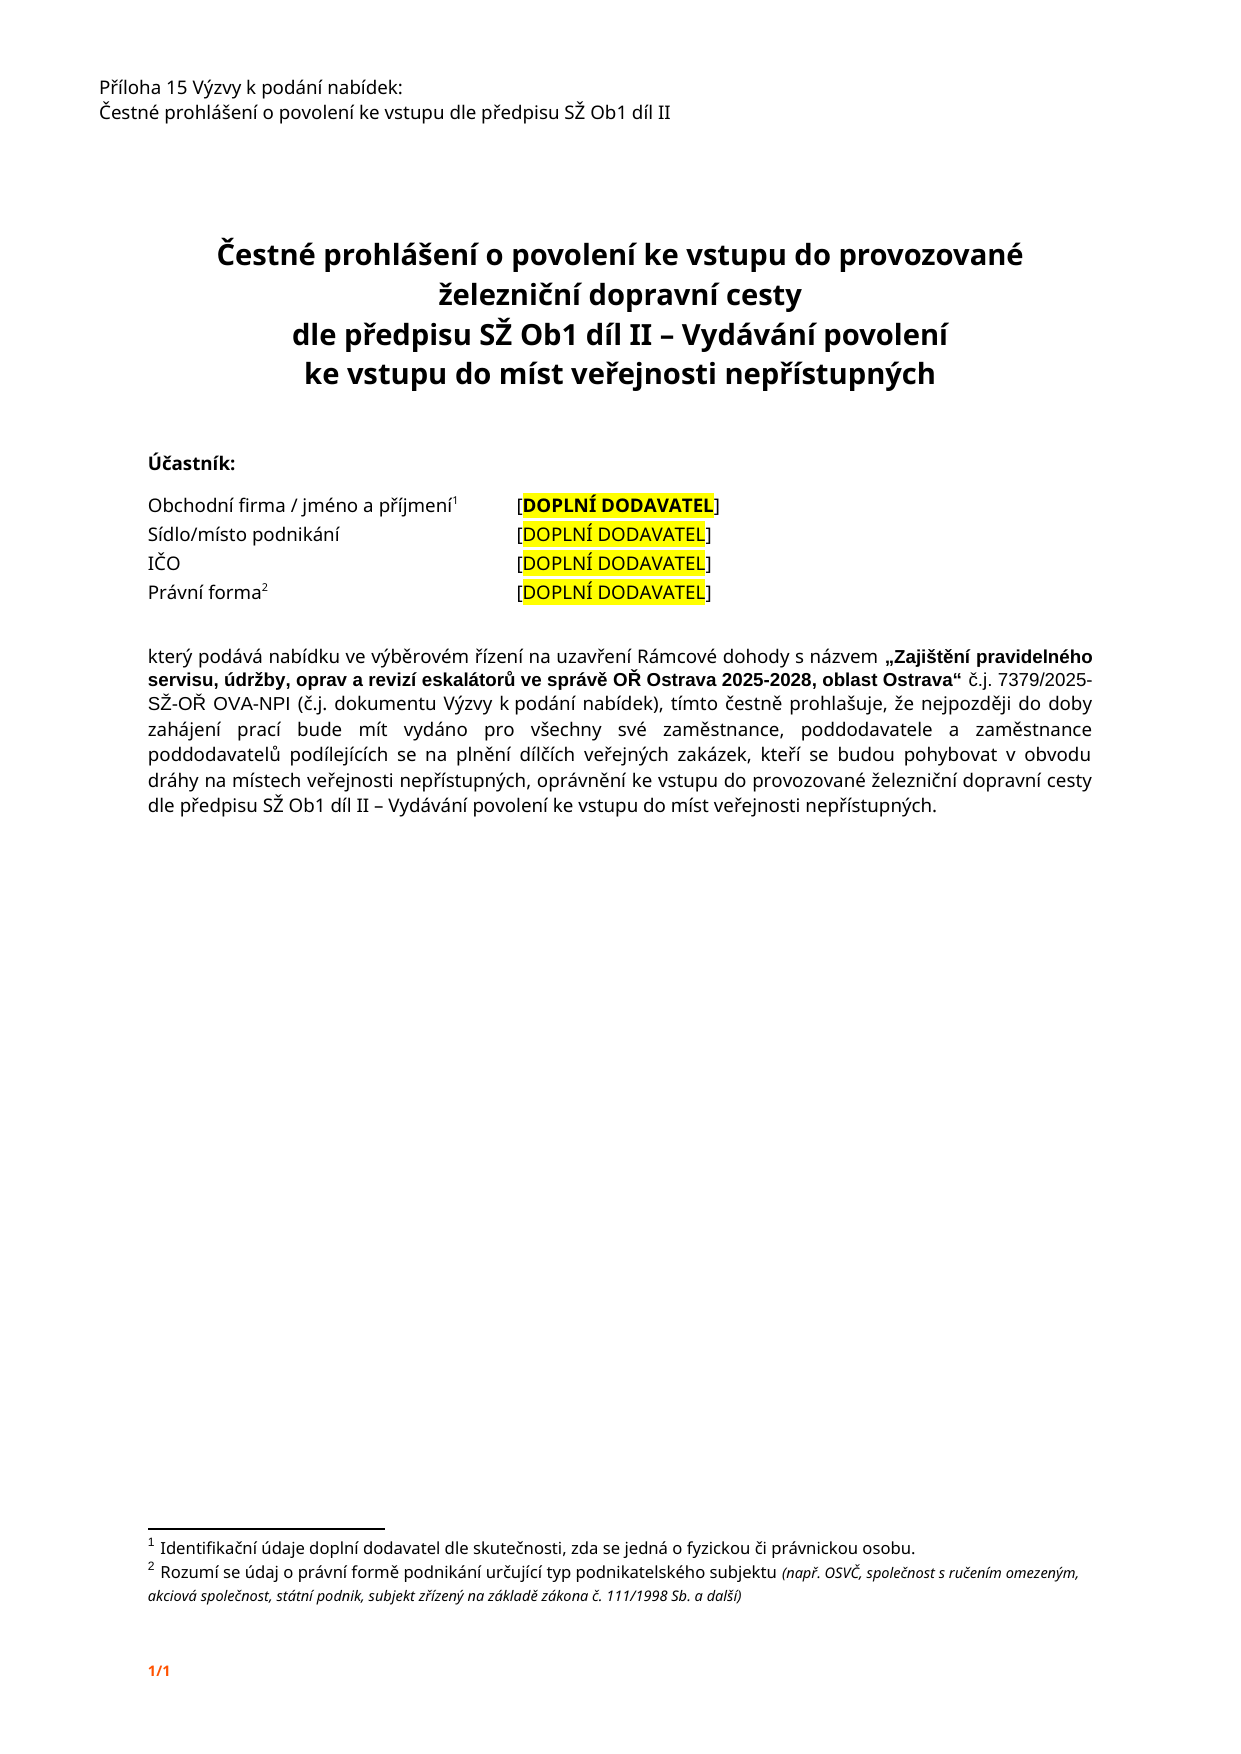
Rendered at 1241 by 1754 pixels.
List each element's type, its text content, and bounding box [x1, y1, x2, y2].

title ke vstupu do míst veřejnosti nepřístupných [148, 354, 1093, 393]
text Právní forma [148, 576, 1093, 605]
text Sídlo/místo podnikání [DOPLNÍ DODAVATEL] [148, 518, 1093, 547]
title dle předpisu SŽ Ob1 díl II – Vydávání povolení [148, 314, 1093, 354]
title Čestné prohlášení o povolení ke vstupu do provozované železniční dopravní cesty [148, 234, 1093, 314]
text IČO [148, 547, 1093, 576]
text Účastník: [148, 446, 1093, 477]
text Obchodní firma / jméno a příjmení [148, 489, 1093, 518]
text který podává nabídku ve výběrovém řízení na uzavření Rámcové dohody s názvem „Zajištění pravidelného servisu, údržby, oprav a revizí eskalátorů ve správě OŘ Ostrava 2025-2028, oblast Ostrava“ č.j. 7379/2025-SŽ-OŘ OVA-NPI (č.j. dokumentu Výzvy k podání nabídek), tímto čestně prohlašuje, že nejpozději do doby zahájení prací bude mít vydáno pro všechny své zaměstnance, poddodavatele a zaměstnance poddodavatelů podílejících se na plnění dílčích veřejných zakázek, kteří se budou pohybovat v obvodu dráhy na místech veřejnosti nepřístupných, oprávnění ke vstupu do provozované železniční dopravní cesty dle předpisu SŽ Ob1 díl II – Vydávání povolení ke vstupu do míst veřejnosti nepřístupných. [148, 643, 1093, 818]
